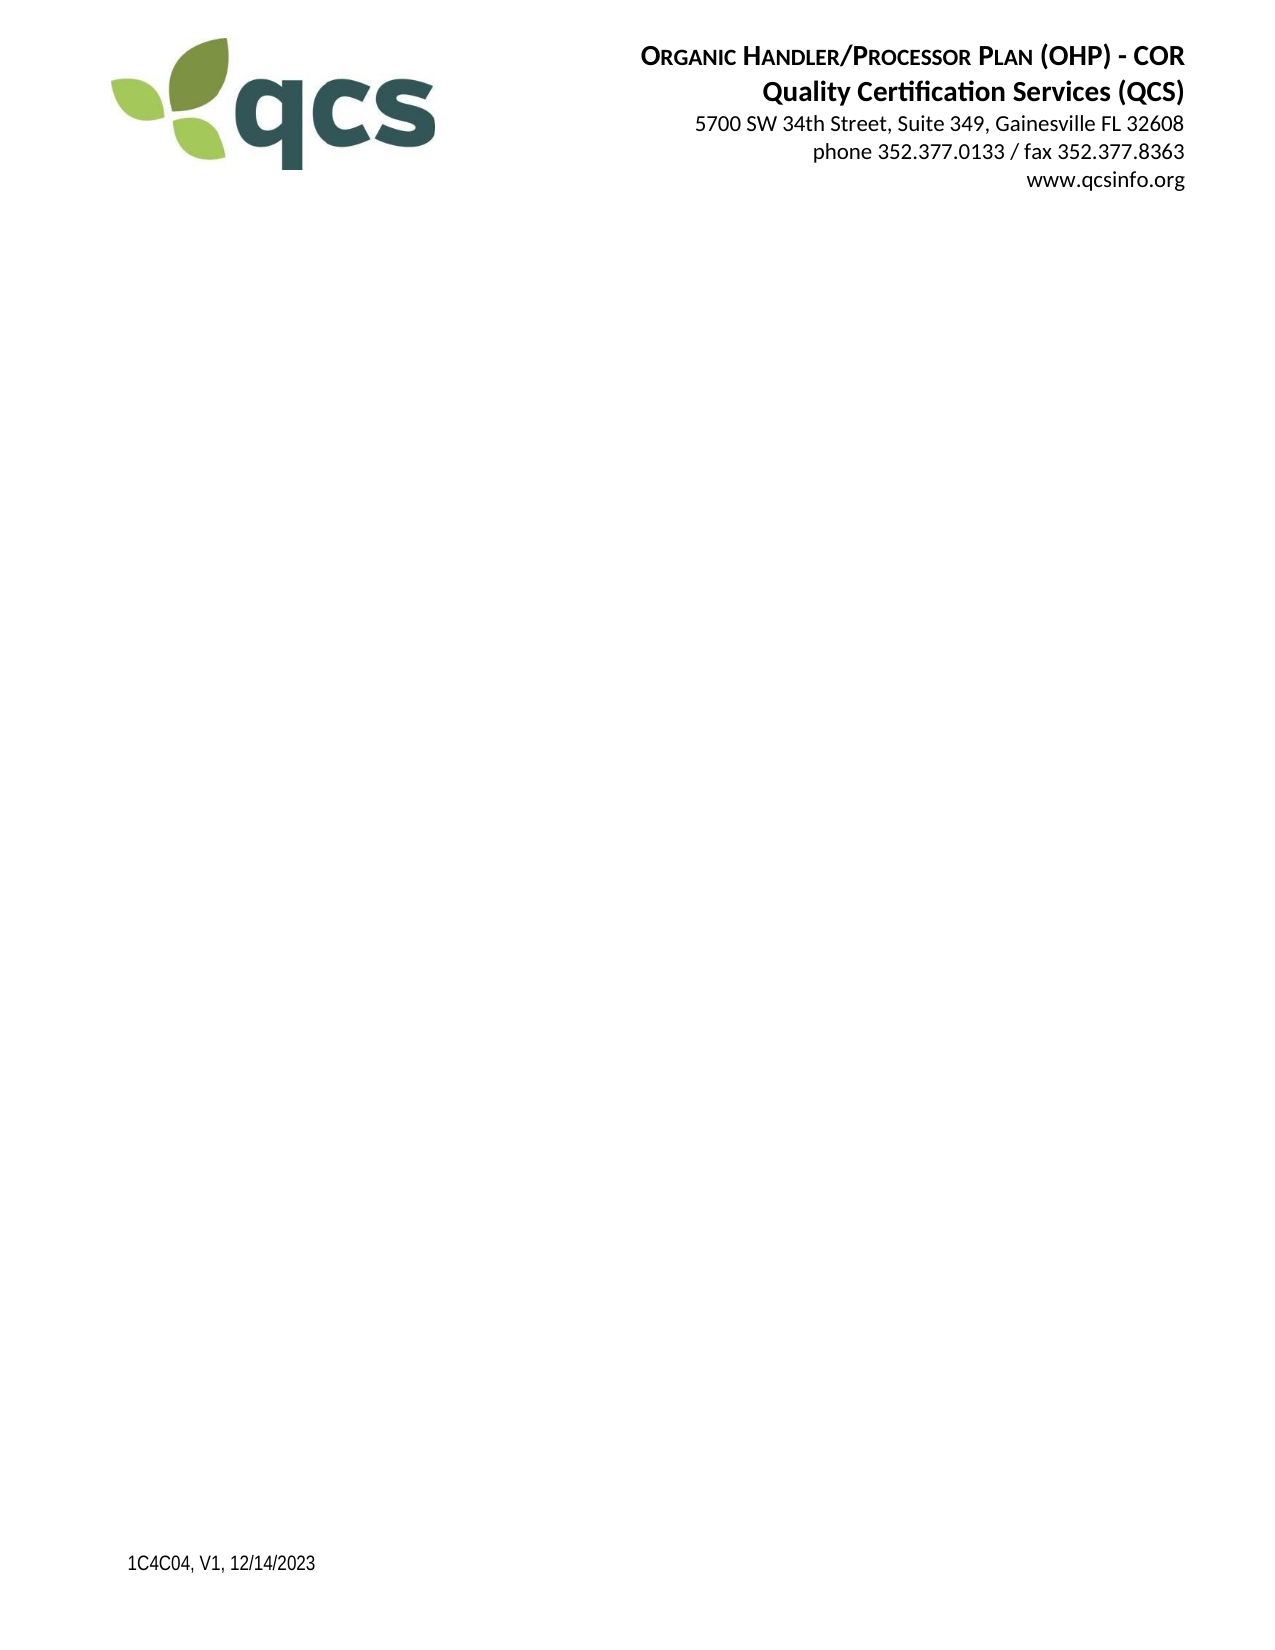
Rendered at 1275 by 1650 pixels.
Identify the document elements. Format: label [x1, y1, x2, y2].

picture [111, 38, 435, 170]
